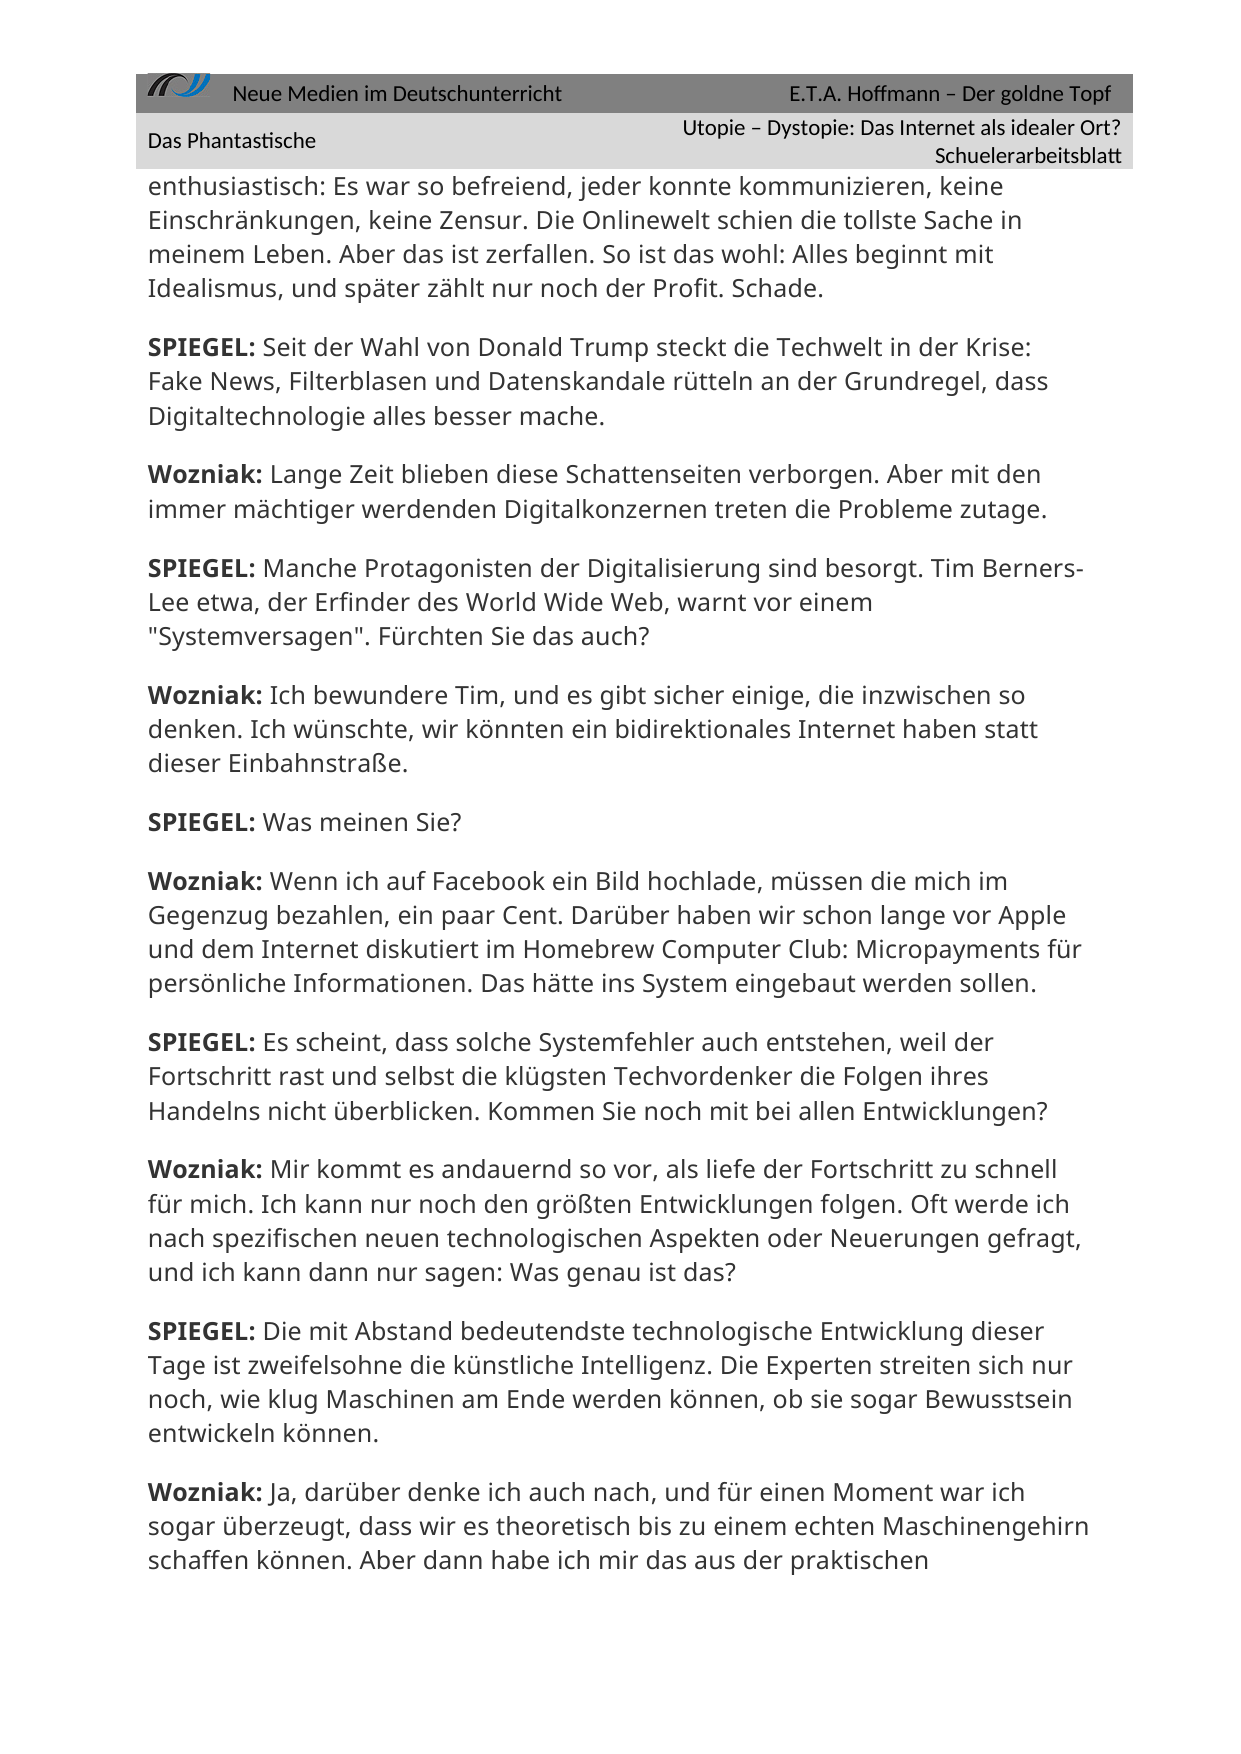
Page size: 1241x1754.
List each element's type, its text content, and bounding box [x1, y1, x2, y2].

picture [147, 73, 211, 97]
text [148, 1475, 1093, 1577]
text Wozniak: Mir kommt es andauernd so vor, als liefe der Fortschritt zu schnell für mich. Ich kann nur noch den größten Entwicklungen folgen. Oft werde ich nach spezifischen neuen technologischen Aspekten oder Neuerungen gefragt, und ich kann dann nur sagen: Was genau ist das? [148, 1152, 1093, 1288]
text SPIEGEL: Was meinen Sie? [148, 805, 1093, 839]
text Wozniak: Lange Zeit blieben diese Schattenseiten verborgen. Aber mit den immer mächtiger werdenden Digitalkonzernen treten die Probleme zutage. [148, 457, 1093, 525]
text SPIEGEL: Manche Protagonisten der Digitalisierung sind besorgt. Tim Berners-Lee etwa, der Erfinder des World Wide Web, warnt vor einem "Systemversagen". Fürchten Sie das auch? [148, 550, 1093, 652]
text SPIEGEL: Seit der Wahl von Donald Trump steckt die Techwelt in der Krise: Fake News, Filterblasen und Datenskandale rütteln an der Grundregel, dass Digitaltechnologie alles besser mache. [148, 330, 1093, 432]
text SPIEGEL: Es scheint, dass solche Systemfehler auch entstehen, weil der Fortschritt rast und selbst die klügsten Techvordenker die Folgen ihres Handelns nicht überblicken. Kommen Sie noch mit bei allen Entwicklungen? [148, 1025, 1093, 1127]
text Wozniak: Wenn ich auf Facebook ein Bild hochlade, müssen die mich im Gegenzug bezahlen, ein paar Cent. Darüber haben wir schon lange vor Apple und dem Internet diskutiert im Homebrew Computer Club: Micropayments für persönliche Informationen. Das hätte ins System eingebaut werden sollen. [148, 864, 1093, 1000]
text Wozniak: Ich bewundere Tim, und es gibt sicher einige, die inzwischen so denken. Ich wünschte, wir könnten ein bidirektionales Internet haben statt dieser Einbahnstraße. [148, 677, 1093, 780]
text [148, 169, 1093, 305]
text SPIEGEL: Die mit Abstand bedeutendste technologische Entwicklung dieser Tage ist zweifelsohne die künstliche Intelligenz. Die Experten streiten sich nur noch, wie klug Maschinen am Ende werden können, ob sie sogar Bewusstsein entwickeln können. [148, 1313, 1093, 1450]
